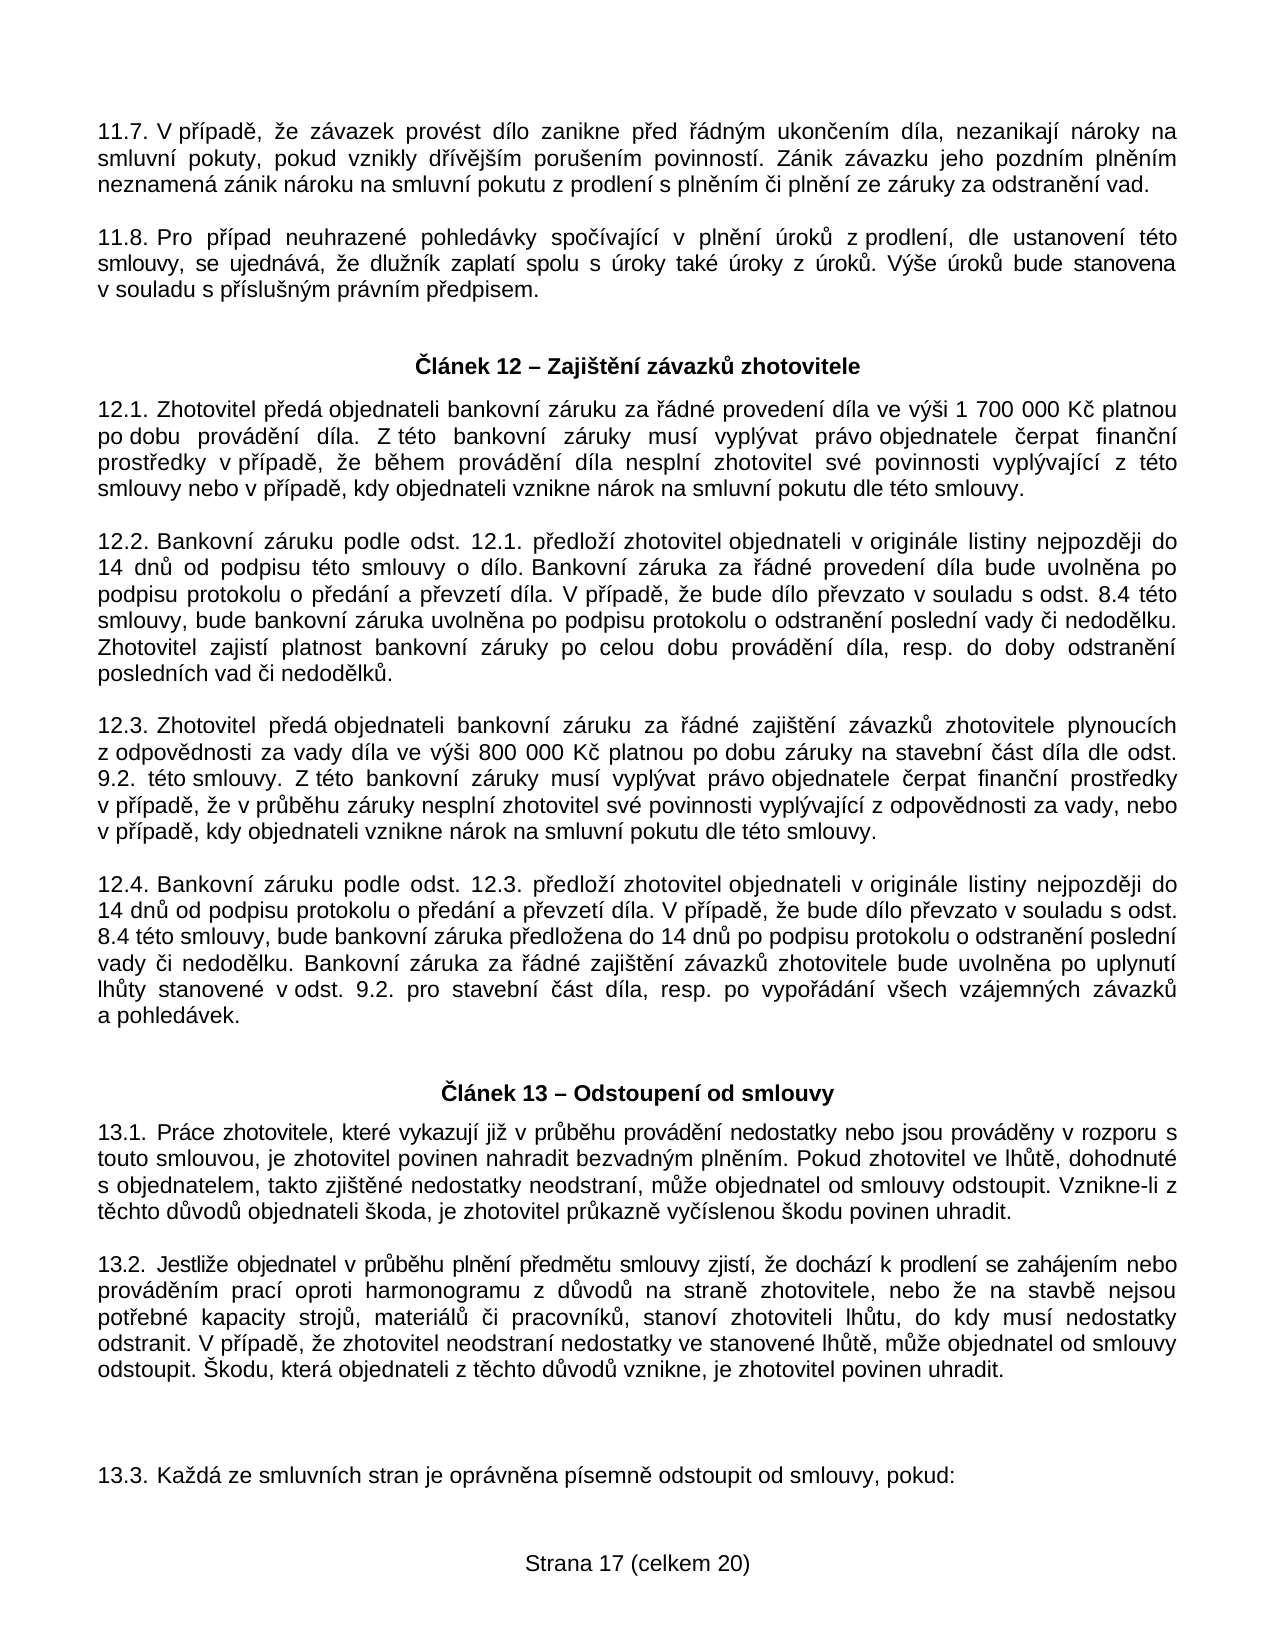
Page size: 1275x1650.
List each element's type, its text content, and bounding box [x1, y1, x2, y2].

list Bankovní záruku podle odst. 12.1. předloží zhotovitel objednateli v originále listiny nejpozději do 14 dnů od podpisu této smlouvy o dílo. Bankovní záruka za řádné provedení díla bude uvolněna po podpisu protokolu o předání a převzetí díla. V případě, že bude dílo převzato v souladu s odst. 8.4 této smlouvy, bude bankovní záruka uvolněna po podpisu protokolu o odstranění poslední vady či nedodělku. Zhotovitel zajistí platnost bankovní záruky po celou dobu provádění díla, resp. do doby odstranění posledních vad či nedodělků. [97, 528, 1177, 686]
list Pro případ neuhrazené pohledávky spočívající v plnění úroků z prodlení, dle ustanovení této smlouvy, se ujednává, že dlužník zaplatí spolu s úroky také úroky z úroků. Výše úroků bude stanovena v souladu s příslušným právním předpisem. [97, 223, 1177, 303]
text Článek 13 – Odstoupení od smlouvy [97, 1080, 1177, 1106]
text Článek 12 – Zajištění závazků zhotovitele [97, 353, 1177, 379]
list V případě, že závazek provést dílo zanikne před řádným ukončením díla, nezanikají nároky na smluvní pokuty, pokud vznikly dřívějším porušením povinností. Zánik závazku jeho pozdním plněním neznamená zánik nároku na smluvní pokutu z prodlení s plněním či plnění ze záruky za odstranění vad. [97, 118, 1177, 197]
list Zhotovitel předá objednateli bankovní záruku za řádné provedení díla ve výši 1 700 000 Kč platnou po dobu provádění díla. Z této bankovní záruky musí vyplývat právo objednatele čerpat finanční prostředky v případě, že během provádění díla nesplní zhotovitel své povinnosti vyplývající z této smlouvy nebo v případě, kdy objednateli vznikne nárok na smluvní pokutu dle této smlouvy. [97, 396, 1177, 502]
list Zhotovitel předá objednateli bankovní záruku za řádné zajištění závazků zhotovitele plynoucích z odpovědnosti za vady díla ve výši 800 000 Kč platnou po dobu záruky na stavební část díla dle odst. 9.2. této smlouvy. Z této bankovní záruky musí vyplývat právo objednatele čerpat finanční prostředky v případě, že v průběhu záruky nesplní zhotovitel své povinnosti vyplývající z odpovědnosti za vady, nebo v případě, kdy objednateli vznikne nárok na smluvní pokutu dle této smlouvy. [97, 712, 1177, 844]
list Jestliže objednatel v průběhu plnění předmětu smlouvy zjistí, že dochází k prodlení se zahájením nebo prováděním prací oproti harmonogramu z důvodů na straně zhotovitele, nebo že na stavbě nejsou potřebné kapacity strojů, materiálů či pracovníků, stanoví zhotoviteli lhůtu, do kdy musí nedostatky odstranit. V případě, že zhotovitel neodstraní nedostatky ve stanovené lhůtě, může objednatel od smlouvy odstoupit. Škodu, která objednateli z těchto důvodů vznikne, je zhotovitel povinen uhradit. [97, 1251, 1177, 1382]
list Práce zhotovitele, které vykazují již v průběhu provádění nedostatky nebo jsou prováděny v rozporu s touto smlouvou, je zhotovitel povinen nahradit bezvadným plněním. Pokud zhotovitel ve lhůtě, dohodnuté s objednatelem, takto zjištěné nedostatky neodstraní, může objednatel od smlouvy odstoupit. Vznikne-li z těchto důvodů objednateli škoda, je zhotovitel průkazně vyčíslenou škodu povinen uhradit. [97, 1119, 1177, 1224]
list Bankovní záruku podle odst. 12.3. předloží zhotovitel objednateli v originále listiny nejpozději do 14 dnů od podpisu protokolu o předání a převzetí díla. V případě, že bude dílo převzato v souladu s odst. 8.4 této smlouvy, bude bankovní záruka předložena do 14 dnů po podpisu protokolu o odstranění poslední vady či nedodělku. Bankovní záruka za řádné zajištění závazků zhotovitele bude uvolněna po uplynutí lhůty stanovené v odst. 9.2. pro stavební část díla, resp. po vypořádání všech vzájemných závazků a pohledávek. [97, 871, 1177, 1029]
list Každá ze smluvních stran je oprávněna písemně odstoupit od smlouvy, pokud: [97, 1462, 1177, 1488]
